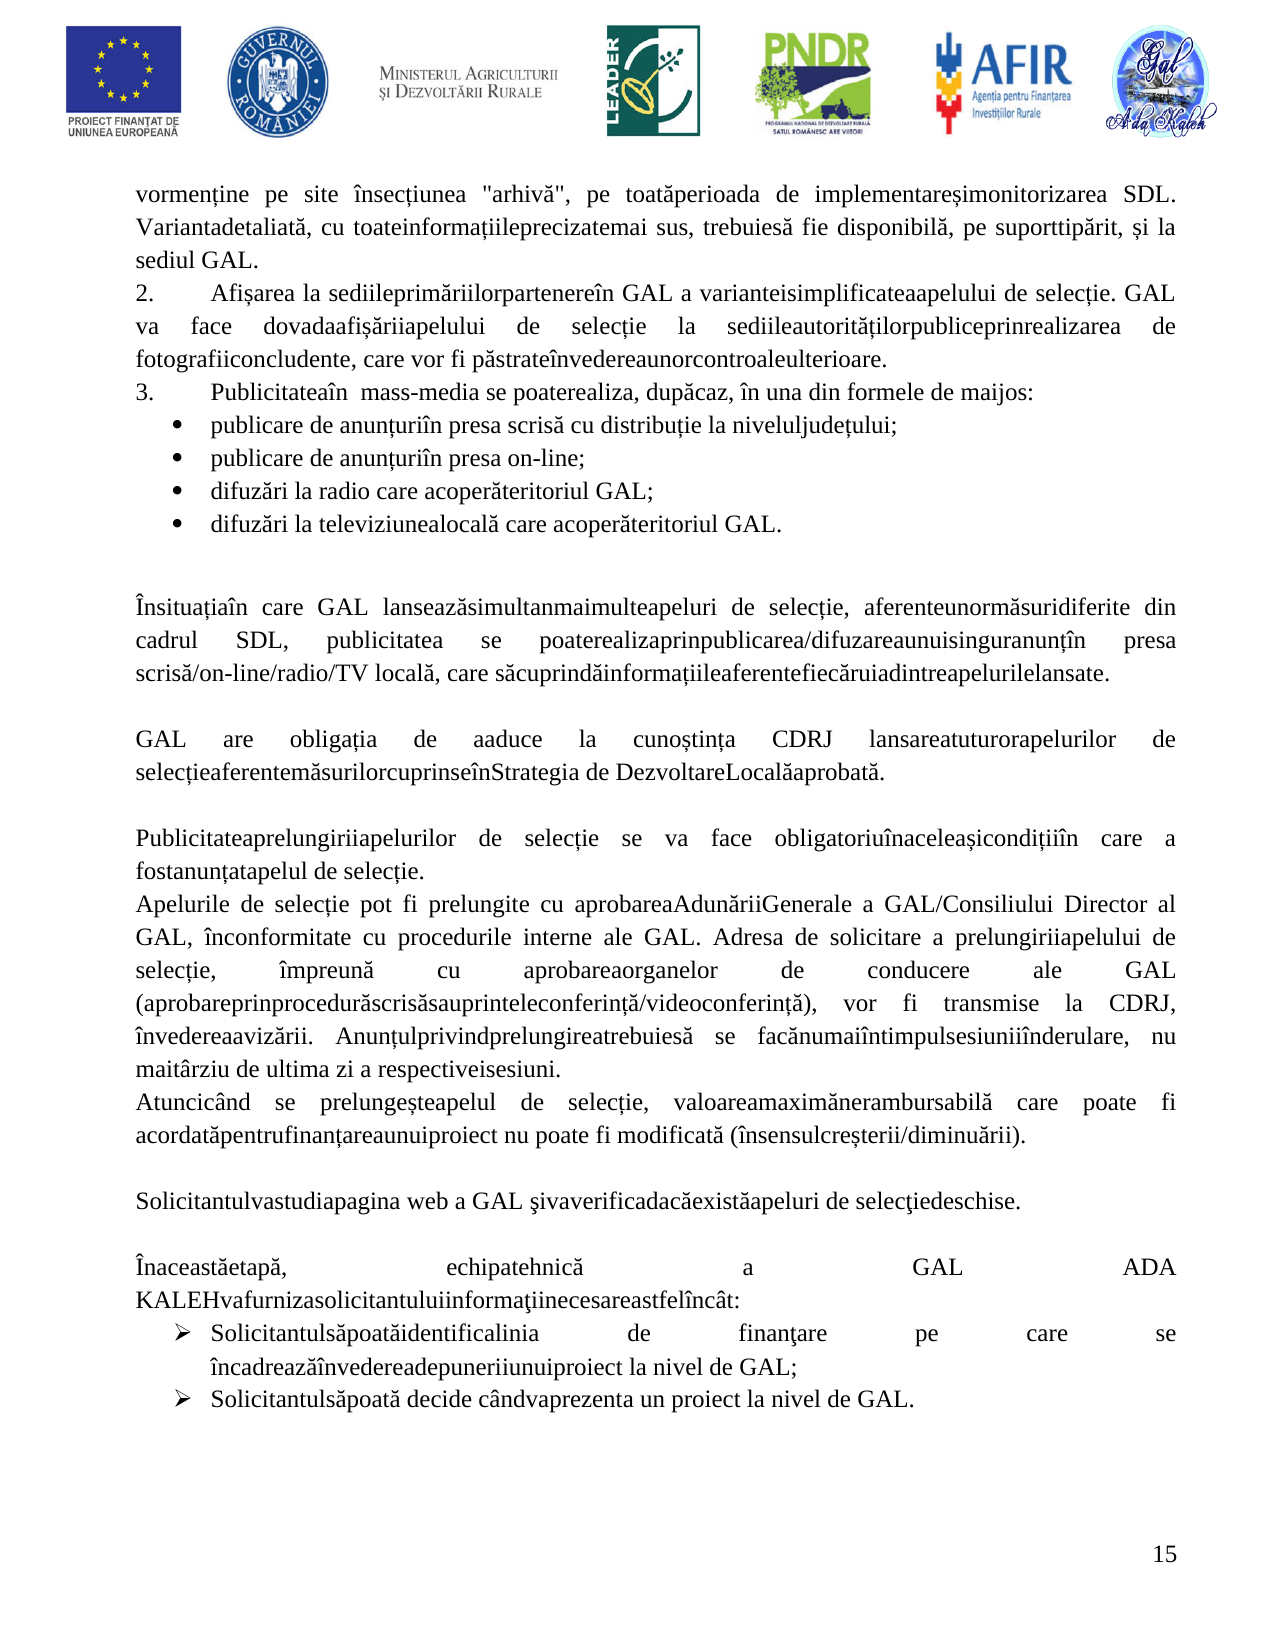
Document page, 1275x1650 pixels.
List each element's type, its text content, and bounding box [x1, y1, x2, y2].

list difuzări la televiziunealocală care acoperăteritoriul GAL. [173, 509, 1177, 538]
list publicare de anunțuriîn presa on-line; [173, 443, 1177, 472]
text Atuncicând se prelungeșteapelul de selecție, valoareamaximănerambursabilă care poate fi acordatăpentrufinanțareaunuiproiect nu poate fi modificată (însensulcreșterii/diminuării). [135, 1087, 1177, 1149]
text 2. Afișarea la sediileprimăriilorpartenereîn GAL a varianteisimplificateaapelului de selecție. GAL va face dovadaafișăriiapelului de selecție la sediileautoritățilorpubliceprinrealizarea de fotografiiconcludente, care vor fi păstrateînvedereaunorcontroaleulterioare. [135, 278, 1177, 373]
text Publicitateaprelungiriiapelurilor de selecție se va face obligatoriuînaceleașicondițiiîn care a fostanunțatapelul de selecție. [135, 823, 1177, 885]
text Însituațiaîn care GAL lanseazăsimultanmaimulteapeluri de selecție, aferenteunormăsuridiferite din cadrul SDL, publicitatea se poaterealizaprinpublicarea/difuzareaunuisinguranunțîn presa scrisă/on-line/radio/TV locală, care săcuprindăinformațiileaferentefiecăruiadintreapelurilelansate. [135, 592, 1177, 687]
list Solicitantulsăpoată decide cândvaprezenta un proiect la nivel de GAL. [173, 1384, 1177, 1413]
text 3. Publicitateaîn mass-media se poaterealiza, dupăcaz, în una din formele de maijos: [135, 377, 1177, 406]
text Apelurile de selecție pot fi prelungite cu aprobareaAdunăriiGenerale a GAL/Consiliului Director al GAL, înconformitate cu procedurile interne ale GAL. Adresa de solicitare a prelungiriiapelului de selecție, împreună cu aprobareaorganelor de conducere ale GAL (aprobareprinprocedurăscrisăsauprinteleconferință/videoconferință), vor fi transmise la CDRJ, învedereaavizării. Anunțulprivindprelungireatrebuiesă se facănumaiîntimpulsesiuniiînderulare, nu maitârziu de ultima zi a respectiveisesiuni. [135, 889, 1177, 1083]
list difuzări la radio care acoperăteritoriul GAL; [173, 476, 1177, 505]
list publicare de anunțuriîn presa scrisă cu distribuție la niveluljudețului; [173, 410, 1177, 439]
text Înaceastăetapă, echipatehnică a GAL ADA KALEHvafurnizasolicitantuluiinformaţiinecesareastfelîncât: [135, 1252, 1177, 1314]
picture [30, 0, 1218, 138]
text Solicitantulvastudiapagina web a GAL şivaverificadacăexistăapeluri de selecţiedeschise. [135, 1186, 1177, 1215]
list Solicitantulsăpoatăidentificalinia de finanţare pe care se încadreazăînvedereadepuneriiunuiproiect la nivel de GAL; [173, 1318, 1177, 1380]
text GAL are obligația de aaduce la cunoștința CDRJ lansareatuturorapelurilor de selecțieaferentemăsurilorcuprinseînStrategia de DezvoltareLocalăaprobată. [135, 724, 1177, 786]
